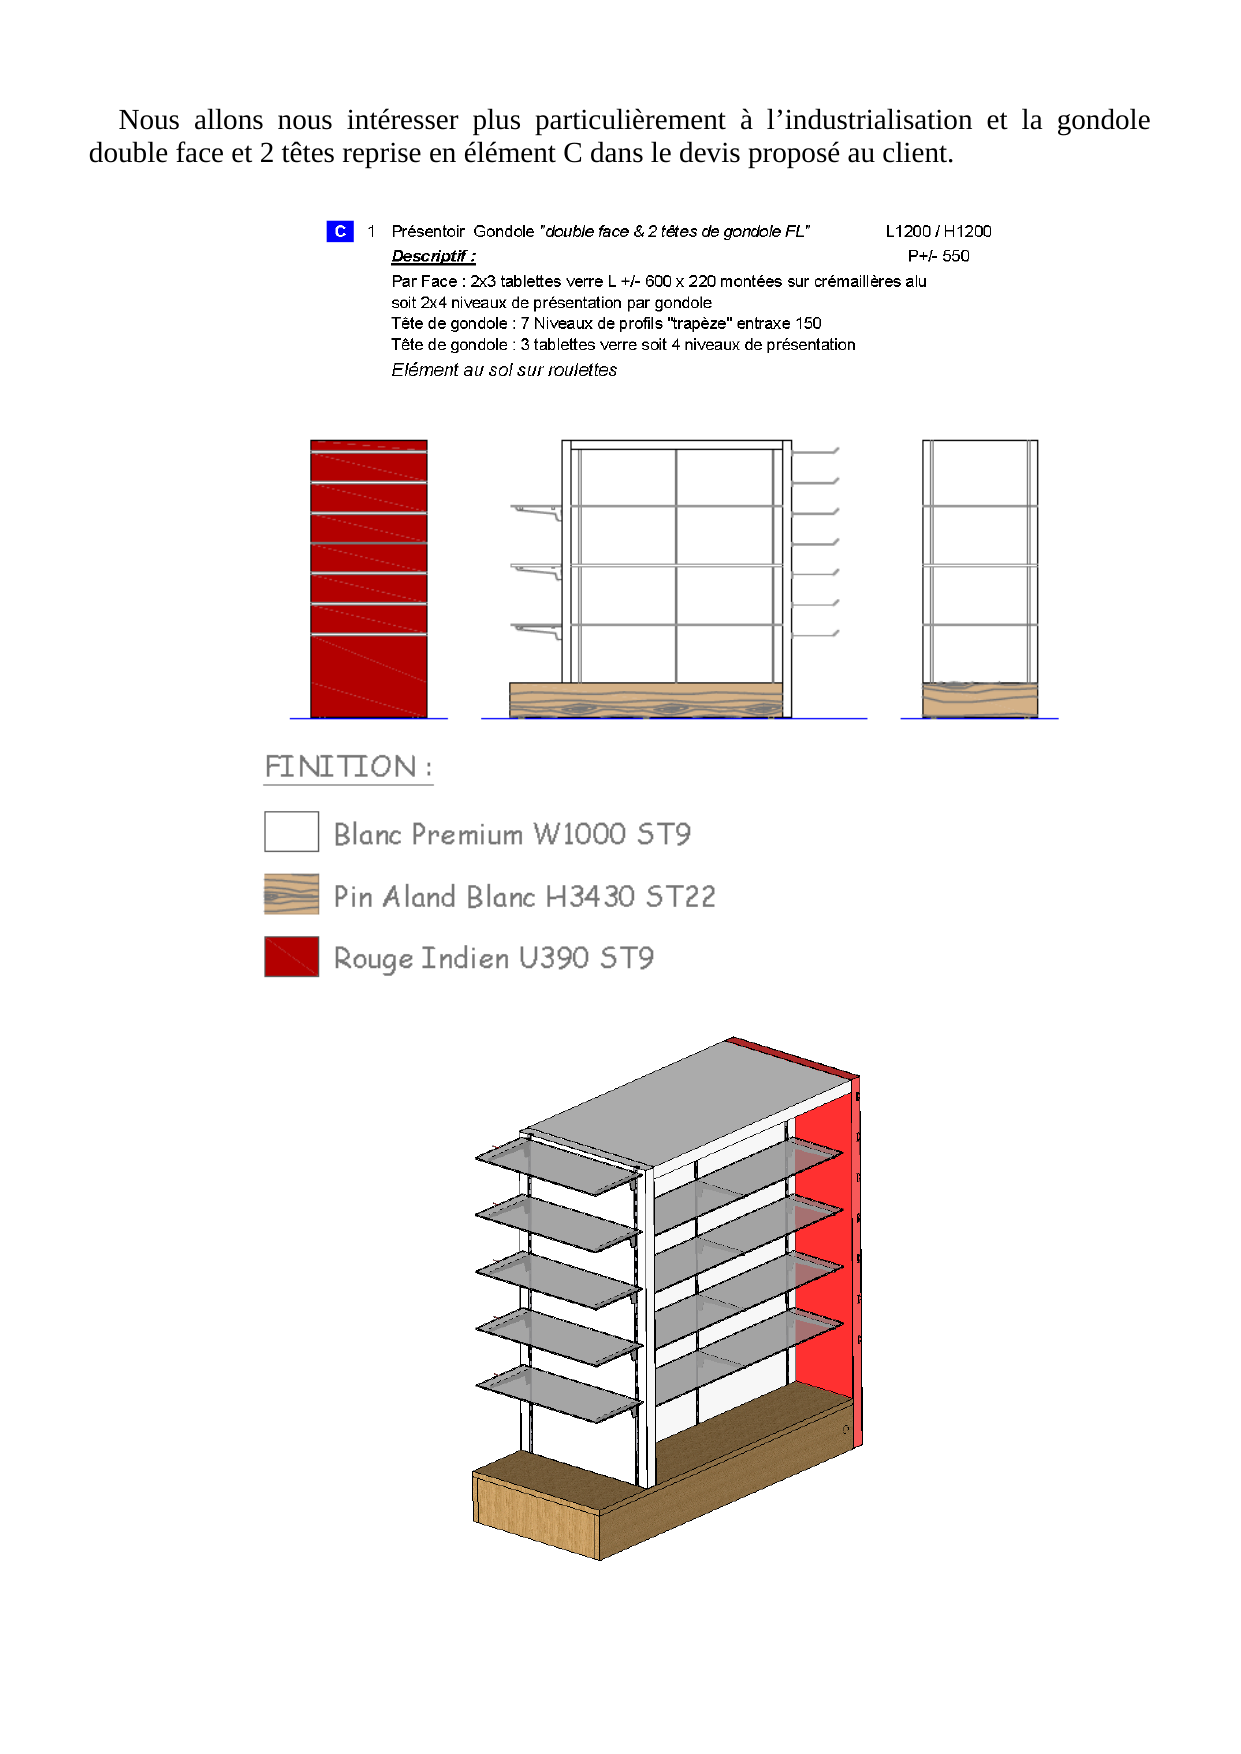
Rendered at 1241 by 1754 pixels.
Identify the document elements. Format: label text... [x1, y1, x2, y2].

picture [464, 1031, 871, 1565]
picture [298, 209, 1064, 402]
list Nous allons nous intéresser plus particulièrement à l’industrialisation et la gondole double face et 2 têtes reprise en élément C dans le devis proposé au client. [89, 102, 1152, 169]
picture [239, 431, 1092, 1004]
